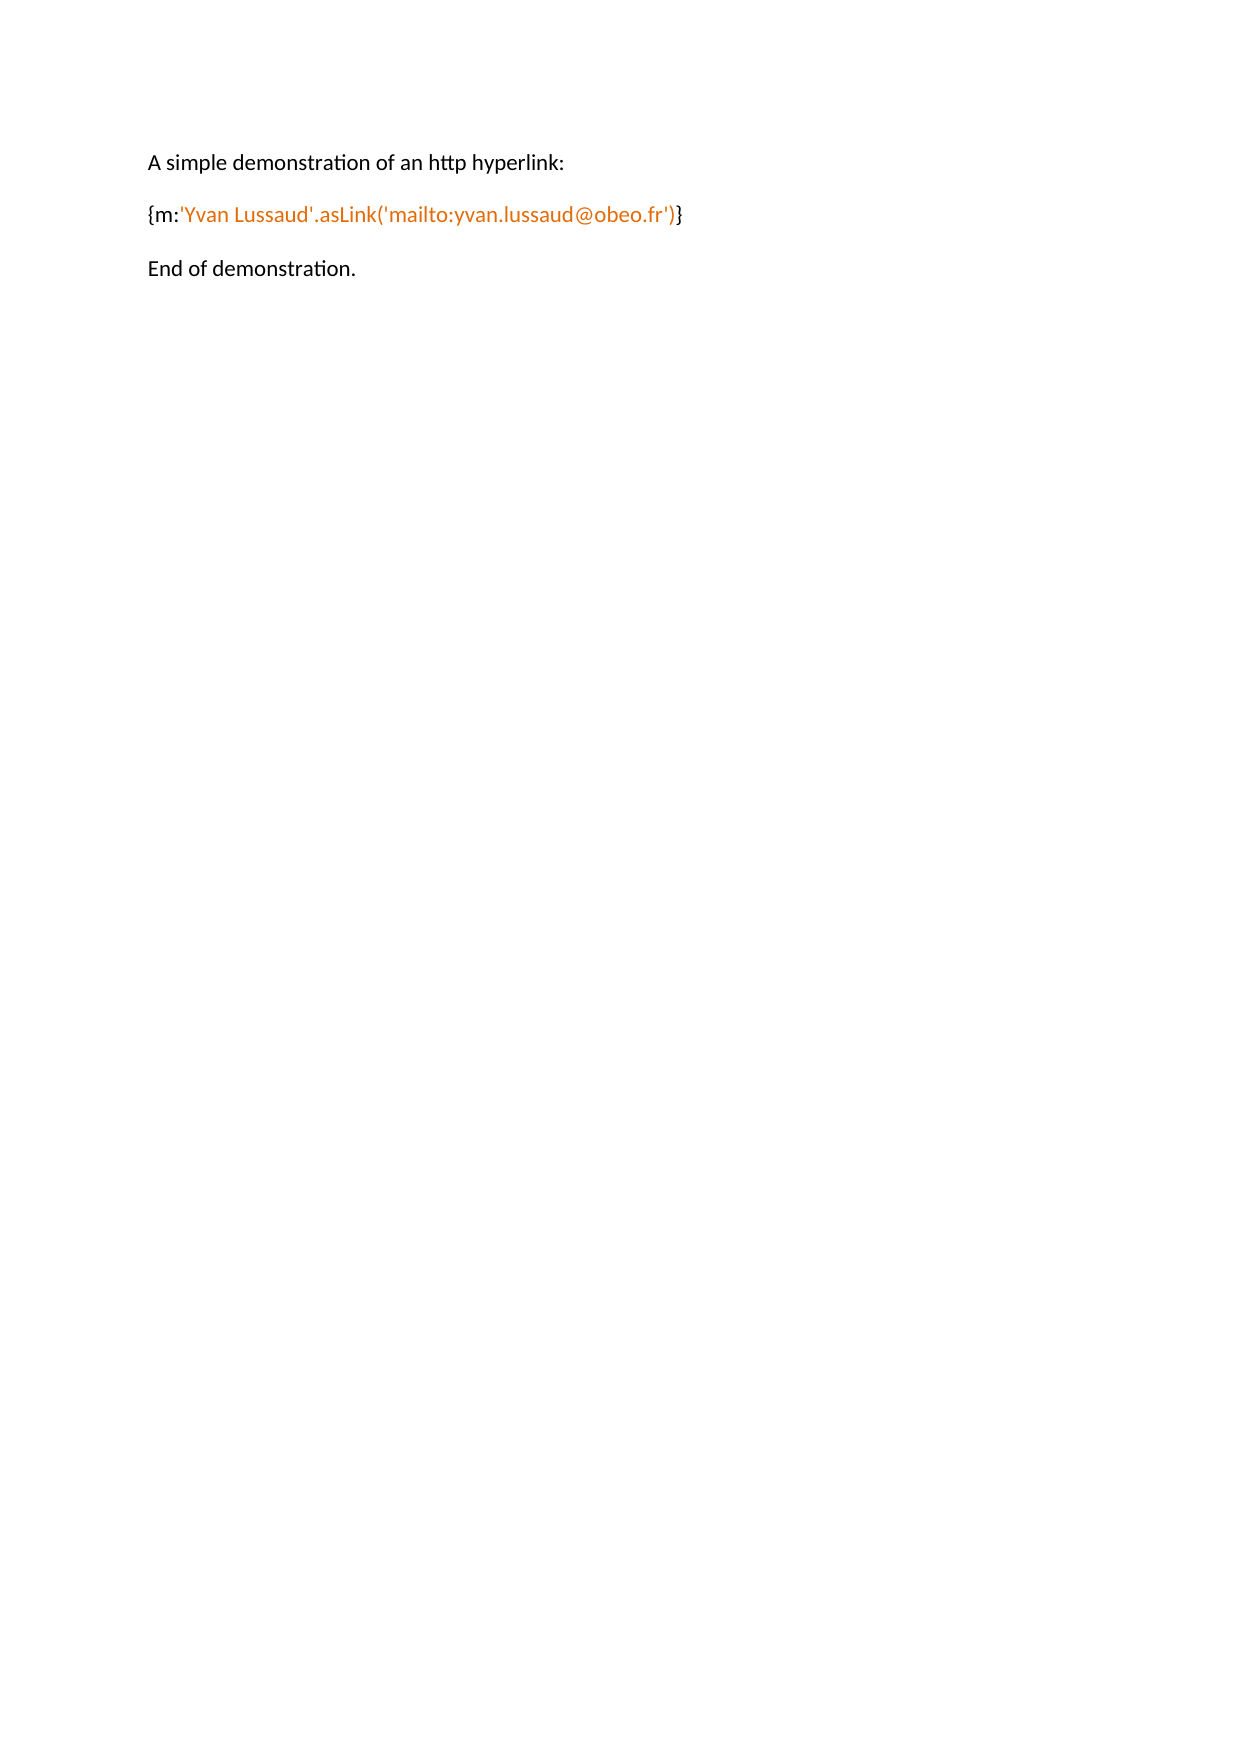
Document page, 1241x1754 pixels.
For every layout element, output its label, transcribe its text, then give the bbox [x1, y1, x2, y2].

text {m:'Yvan Lussaud'.asLink('mailto:yvan.lussaud@obeo.fr')} [148, 201, 1093, 229]
text End of demonstration. [148, 254, 1093, 282]
text A simple demonstration of an http hyperlink: [148, 148, 1093, 176]
